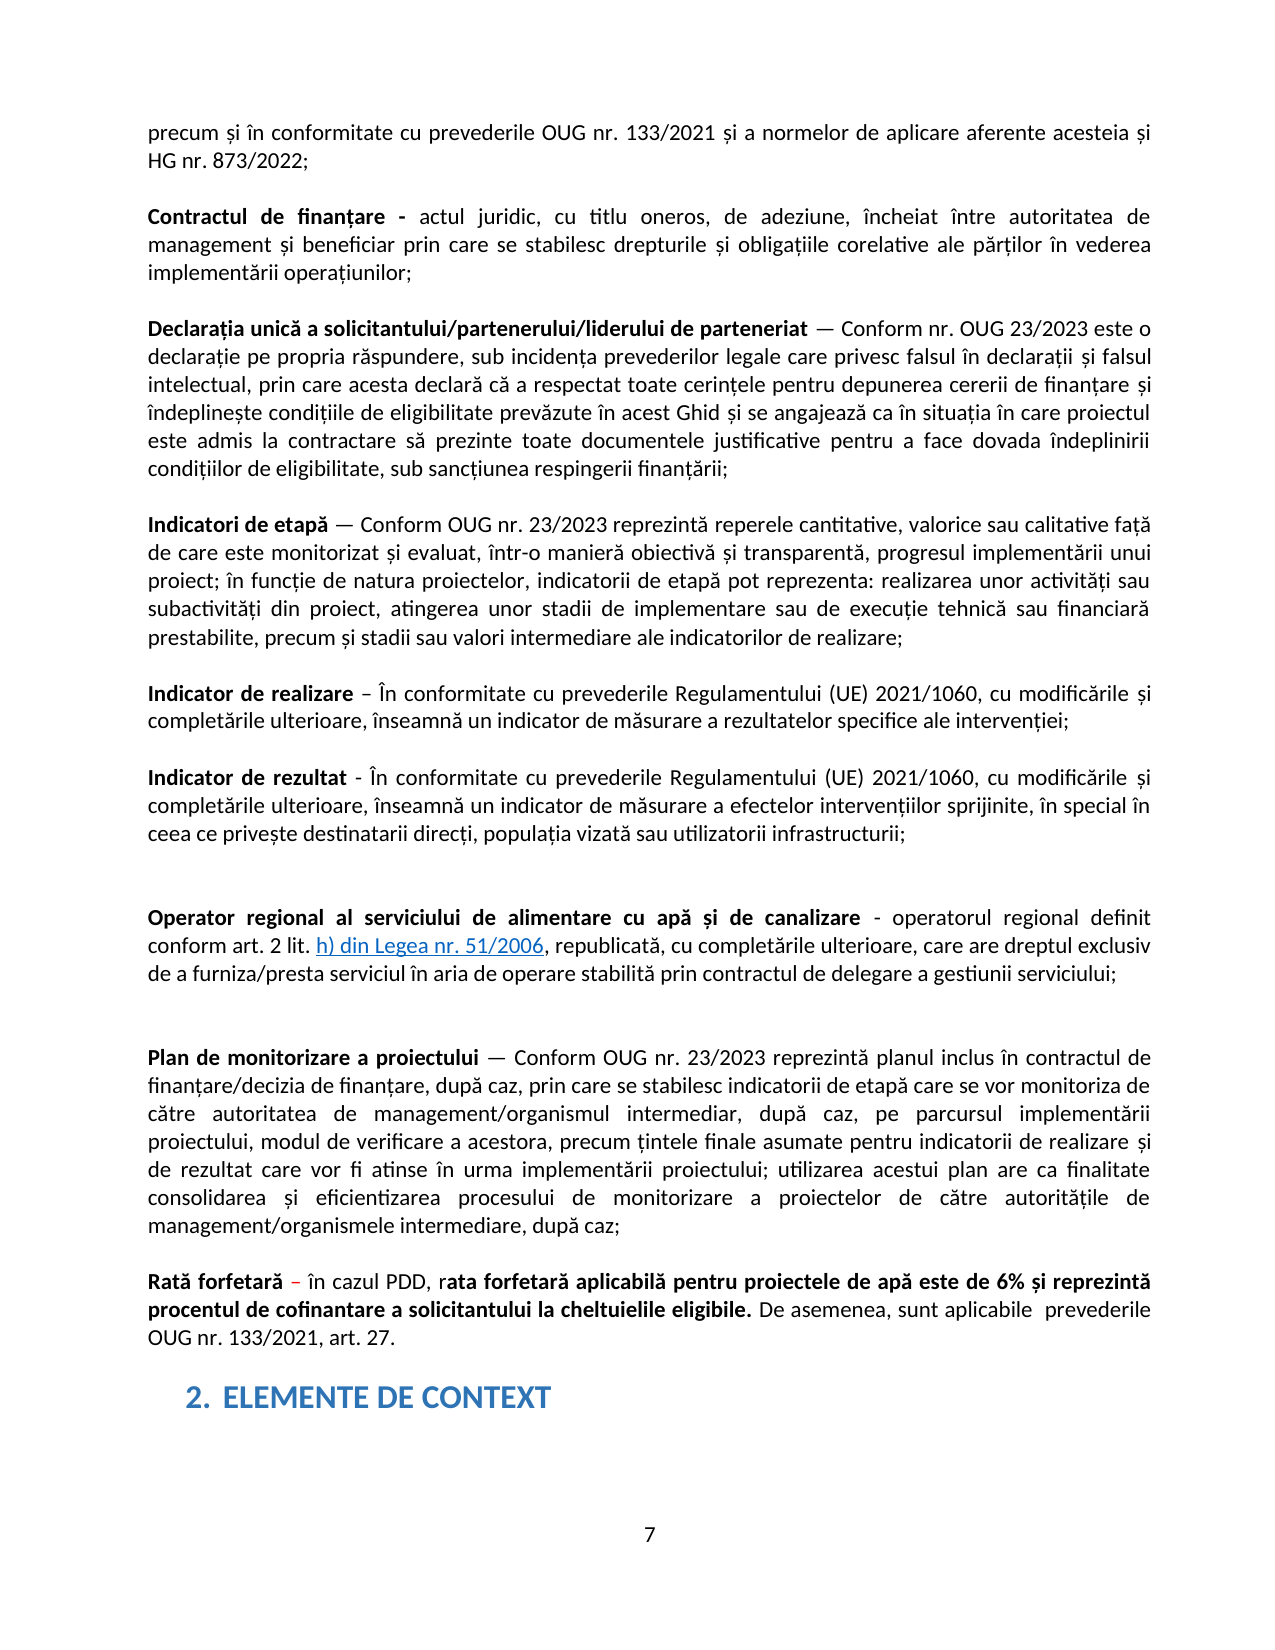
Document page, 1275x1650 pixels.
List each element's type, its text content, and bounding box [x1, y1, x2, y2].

text Operator regional al serviciului de alimentare cu apă și de canalizare - operatorul regional definit conform art. 2 lit. h) din Legea nr. 51/2006, republicată, cu completările ulterioare, care are dreptul exclusiv de a furniza/presta serviciul în aria de operare stabilită prin contractul de delegare a gestiunii serviciului; [148, 903, 1152, 987]
subtitle ELEMENTE DE CONTEXT [185, 1376, 1152, 1417]
text Indicator de rezultat - În conformitate cu prevederile Regulamentului (UE) 2021/1060, cu modificările și completările ulterioare, înseamnă un indicator de măsurare a efectelor intervențiilor sprijinite, în special în ceea ce privește destinatarii direcți, populația vizată sau utilizatorii infrastructurii; [148, 763, 1152, 847]
text Indicator de realizare – În conformitate cu prevederile Regulamentului (UE) 2021/1060, cu modificările și completările ulterioare, înseamnă un indicator de măsurare a rezultatelor specifice ale intervenției; [148, 679, 1152, 735]
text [148, 118, 1152, 174]
text Plan de monitorizare a proiectului — Conform OUG nr. 23/2023 reprezintă planul inclus în contractul de finanțare/decizia de finanțare, după caz, prin care se stabilesc indicatorii de etapă care se vor monitoriza de către autoritatea de management/organismul intermediar, după caz, pe parcursul implementării proiectului, modul de verificare a acestora, precum țintele finale asumate pentru indicatorii de realizare și de rezultat care vor fi atinse în urma implementării proiectului; utilizarea acestui plan are ca finalitate consolidarea și eficientizarea procesului de monitorizare a proiectelor de către autoritățile de management/organismele intermediare, după caz; [148, 1043, 1152, 1239]
text Contractul de finanțare - actul juridic, cu titlu oneros, de adeziune, încheiat între autoritatea de management și beneficiar prin care se stabilesc drepturile și obligațiile corelative ale părților în vederea implementării operațiunilor; [148, 202, 1152, 286]
text Indicatori de etapă — Conform OUG nr. 23/2023 reprezintă reperele cantitative, valorice sau calitative față de care este monitorizat și evaluat, într-o manieră obiectivă și transparentă, progresul implementării unui proiect; în funcție de natura proiectelor, indicatorii de etapă pot reprezenta: realizarea unor activități sau subactivități din proiect, atingerea unor stadii de implementare sau de execuție tehnică sau financiară prestabilite, precum și stadii sau valori intermediare ale indicatorilor de realizare; [148, 511, 1152, 651]
text Declarația unică a solicitantului/partenerului/liderului de parteneriat — Conform nr. OUG 23/2023 este o declarație pe propria răspundere, sub incidența prevederilor legale care privesc falsul în declarații și falsul intelectual, prin care acesta declară că a respectat toate cerințele pentru depunerea cererii de finanțare și îndeplinește condițiile de eligibilitate prevăzute în acest Ghid și se angajează ca în situația în care proiectul este admis la contractare să prezinte toate documentele justificative pentru a face dovada îndeplinirii condițiilor de eligibilitate, sub sancțiunea respingerii finanțării; [148, 314, 1152, 482]
text Rată forfetară – în cazul PDD, rata forfetară aplicabilă pentru proiectele de apă este de 6% și reprezintă procentul de cofinantare a solicitantului la cheltuielile eligibile. De asemenea, sunt aplicabile prevederile OUG nr. 133/2021, art. 27. [148, 1267, 1152, 1351]
